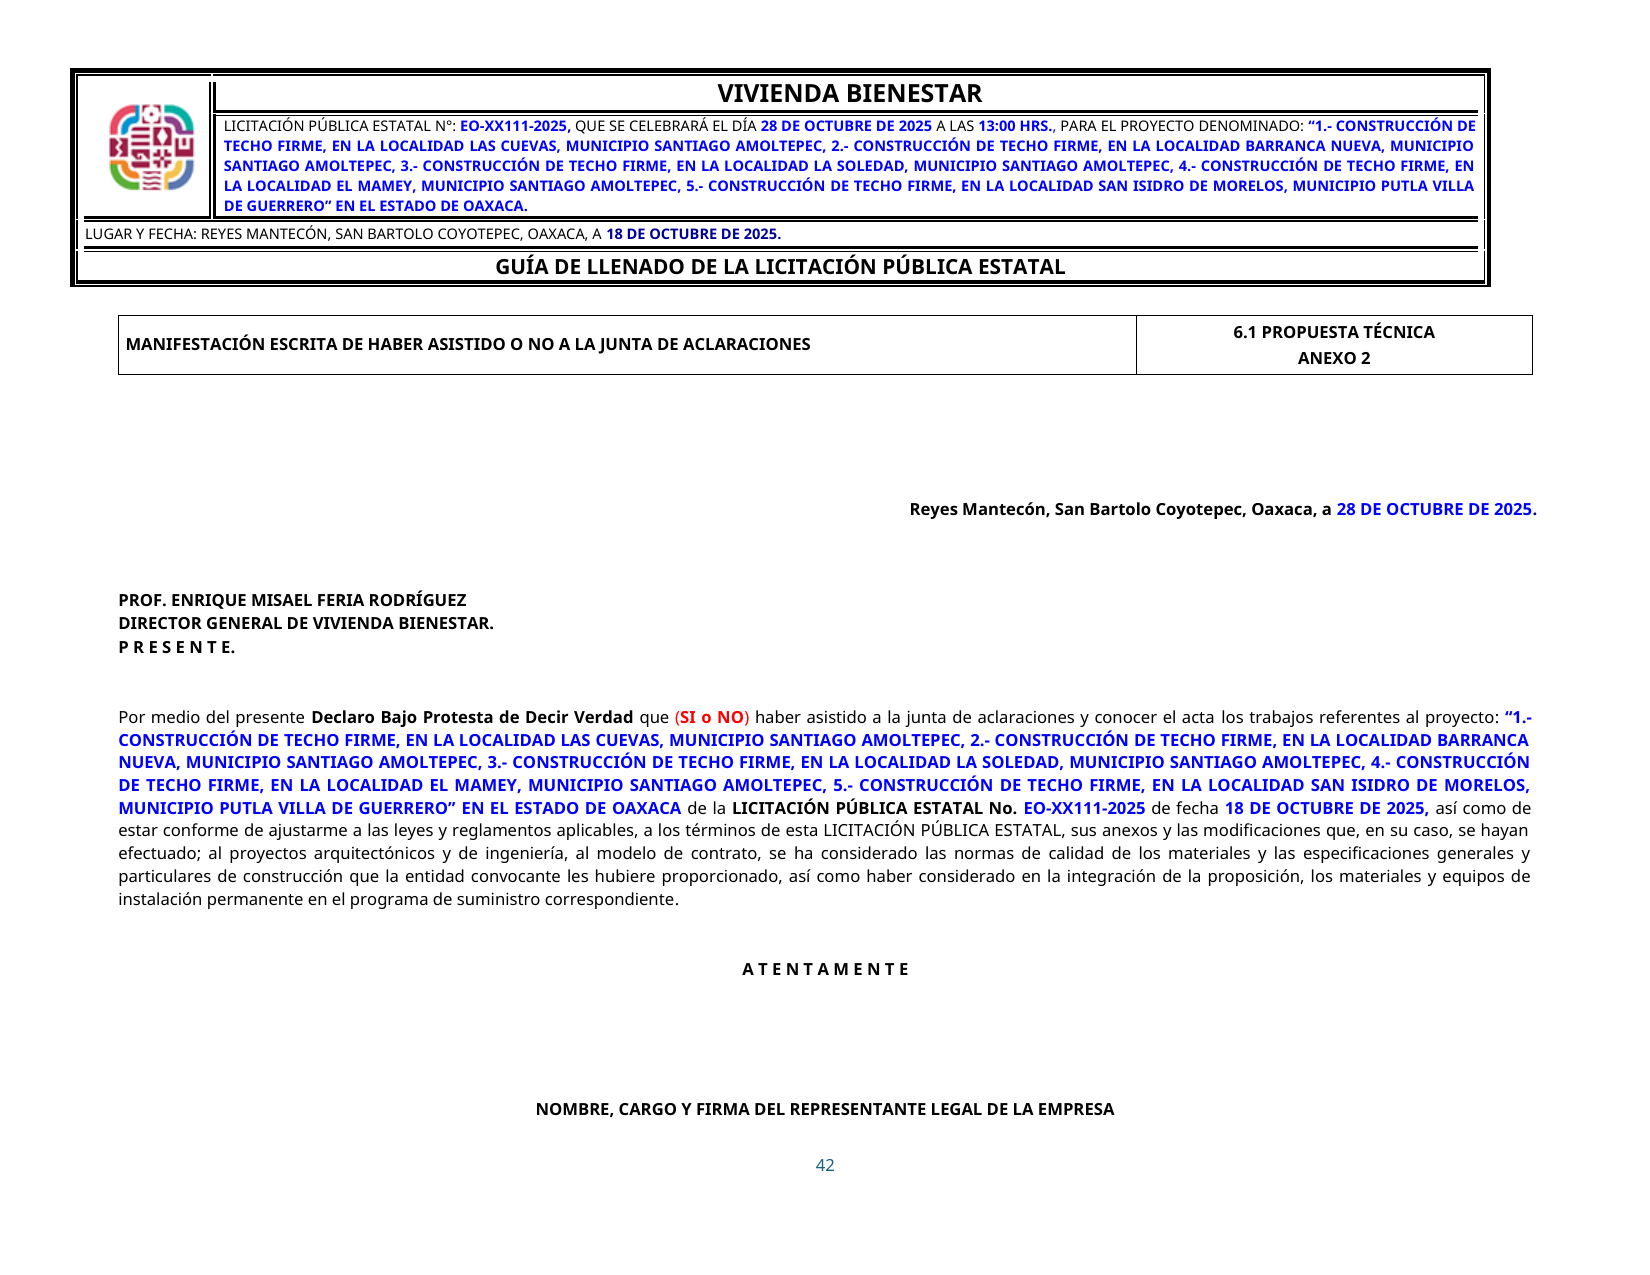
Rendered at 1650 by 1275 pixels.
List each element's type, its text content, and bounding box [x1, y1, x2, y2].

text DIRECTOR GENERAL DE VIVIENDA BIENESTAR. [118, 612, 1532, 635]
text Por medio del presente Declaro Bajo Protesta de Decir Verdad que (SI o NO) haber asistido a la junta de aclaraciones y conocer el acta los trabajos referentes al proyecto: “1.- CONSTRUCCIÓN DE TECHO FIRME, EN LA LOCALIDAD LAS CUEVAS, MUNICIPIO SANTIAGO AMOLTEPEC, 2.- CONSTRUCCIÓN DE TECHO FIRME, EN LA LOCALIDAD BARRANCA NUEVA, MUNICIPIO SANTIAGO AMOLTEPEC, 3.- CONSTRUCCIÓN DE TECHO FIRME, EN LA LOCALIDAD LA SOLEDAD, MUNICIPIO SANTIAGO AMOLTEPEC, 4.- CONSTRUCCIÓN DE TECHO FIRME, EN LA LOCALIDAD EL MAMEY, MUNICIPIO SANTIAGO AMOLTEPEC, 5.- CONSTRUCCIÓN DE TECHO FIRME, EN LA LOCALIDAD SAN ISIDRO DE MORELOS, MUNICIPIO PUTLA VILLA DE GUERRERO” EN EL ESTADO DE OAXACA de la LICITACIÓN PÚBLICA ESTATAL No. EO-XX111-2025 de fecha 18 DE OCTUBRE DE 2025, así como de estar conforme de ajustarme a las leyes y reglamentos aplicables, a los términos de esta LICITACIÓN PÚBLICA ESTATAL, sus anexos y las modificaciones que, en su caso, se hayan efectuado; al proyectos arquitectónicos y de ingeniería, al modelo de contrato, se ha considerado las normas de calidad de los materiales y las especificaciones generales y particulares de construcción que la entidad convocante les hubiere proporcionado, así como haber considerado en la integración de la proposición, los materiales y equipos de instalación permanente en el programa de suministro correspondiente. [118, 706, 1532, 910]
text A T E N T A M E N T E [118, 957, 1532, 980]
picture [98, 97, 205, 196]
table_header MANIFESTACIÓN ESCRITA DE HABER ASISTIDO O NO A LA JUNTA DE ACLARACIONES [119, 316, 1136, 374]
text NOMBRE, CARGO Y FIRMA DEL REPRESENTANTE LEGAL DE LA EMPRESA [118, 1097, 1532, 1120]
text P R E S E N T E. [118, 636, 1532, 658]
text PROF. ENRIQUE MISAEL FERIA RODRÍGUEZ [118, 589, 1532, 612]
table_header 6.1 PROPUESTA TÉCNICA ANEXO 2 [1137, 316, 1532, 374]
text Reyes Mantecón, San Bartolo Coyotepec, Oaxaca, a 28 DE OCTUBRE DE 2025. [118, 498, 1537, 521]
